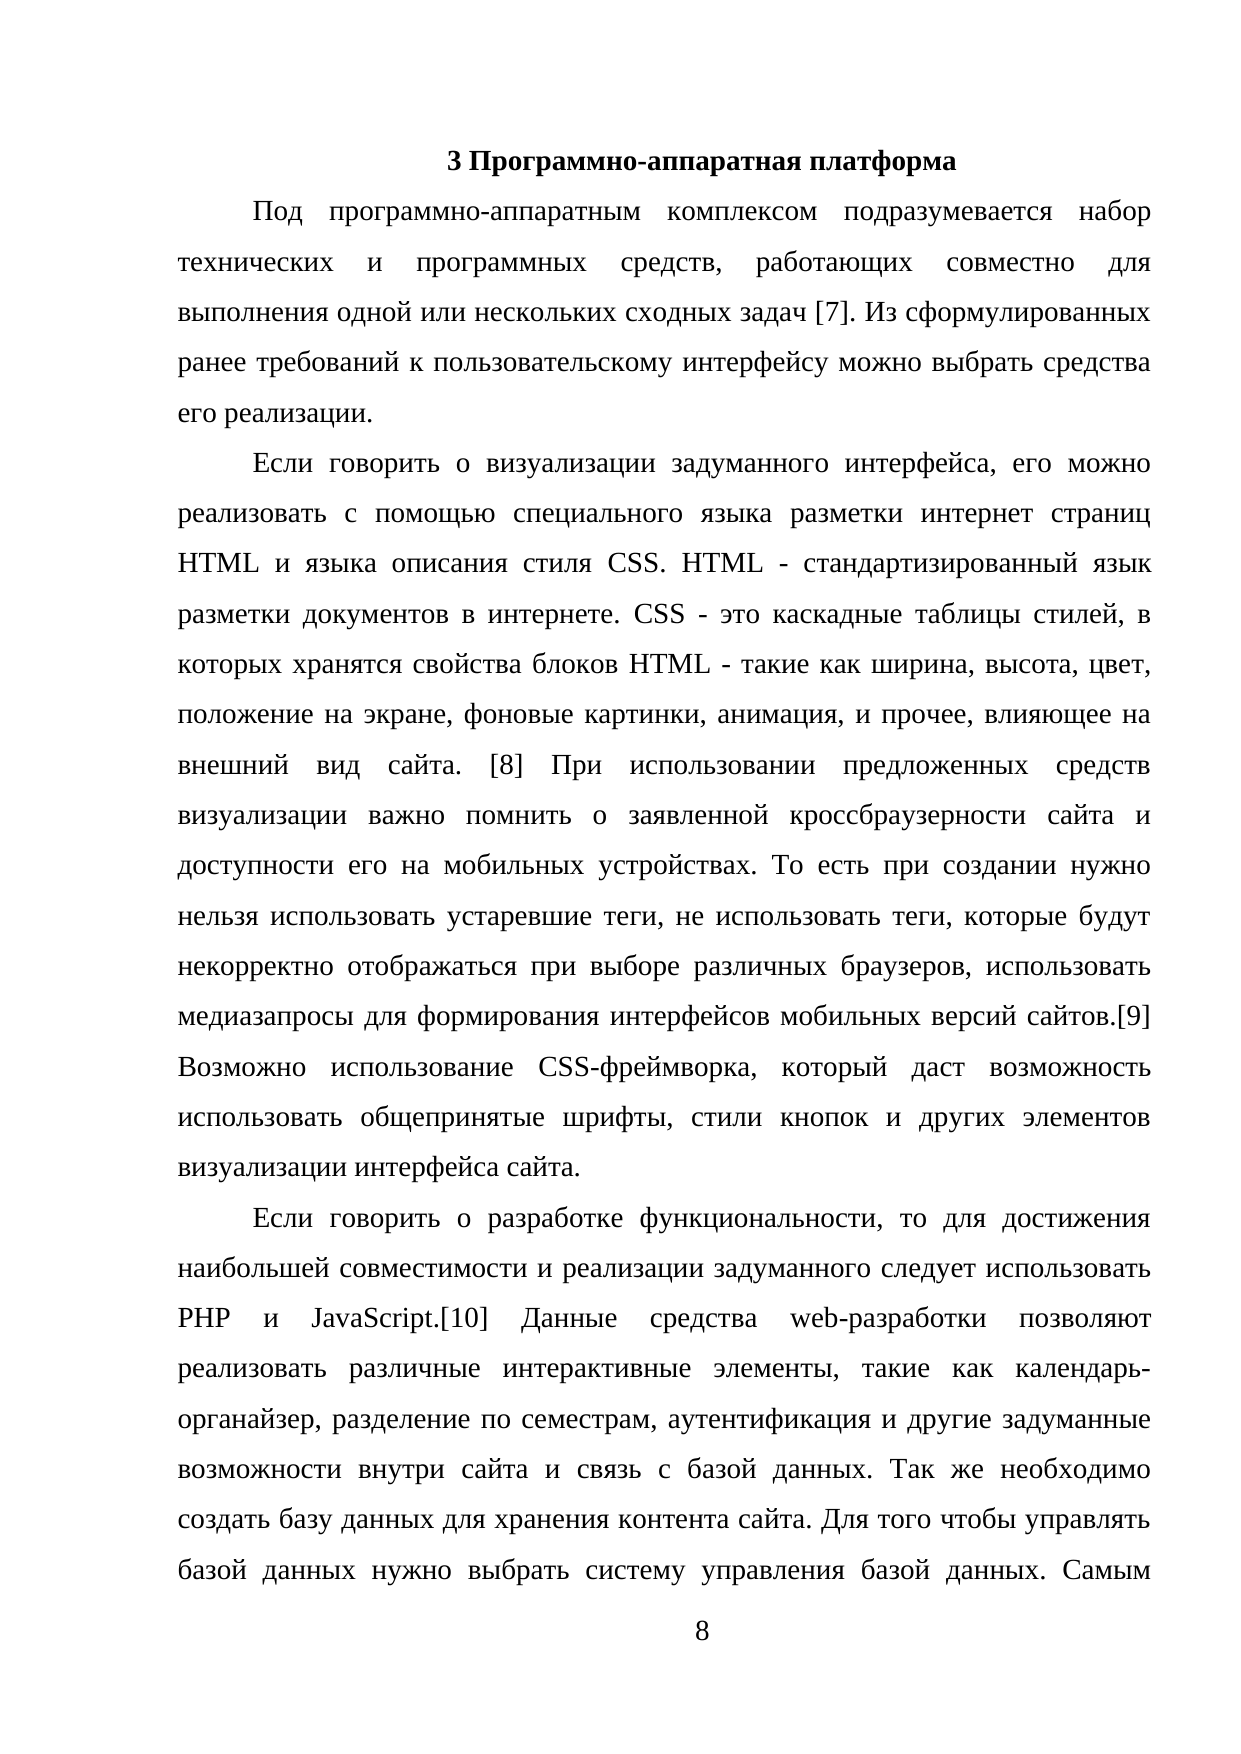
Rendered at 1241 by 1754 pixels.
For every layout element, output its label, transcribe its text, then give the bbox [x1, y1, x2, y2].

subtitle 3 Программно-аппаратная платформа [177, 143, 1152, 177]
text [177, 1200, 1152, 1585]
text Если говорить о визуализации задуманного интерфейса, его можно реализовать с помощью специального языка разметки интернет страниц HTML и языка описания стиля CSS. HTML - стандартизированный язык разметки документов в интернете. CSS - это каскадные таблицы стилей, в которых хранятся свойства блоков HTML - такие как ширина, высота, цвет, положение на экране, фоновые картинки, анимация, и прочее, влияющее на внешний вид сайта. [8] При использовании предложенных средств визуализации важно помнить о заявленной кроссбраузерности сайта и доступности его на мобильных устройствах. То есть при создании нужно нельзя использовать устаревшие теги, не использовать теги, которые будут некорректно отображаться при выборе различных браузеров, использовать медиазапросы для формирования интерфейсов мобильных версий сайтов.[9] Возможно использование CSS-фреймворка, который даст возможность использовать общепринятые шрифты, стили кнопок и других элементов визуализации интерфейса сайта. [177, 445, 1152, 1183]
text Под программно-аппаратным комплексом подразумевается набор технических и программных средств, работающих совместно для выполнения одной или нескольких сходных задач [7]. Из сформулированных ранее требований к пользовательскому интерфейсу можно выбрать средства его реализации. [177, 193, 1152, 428]
